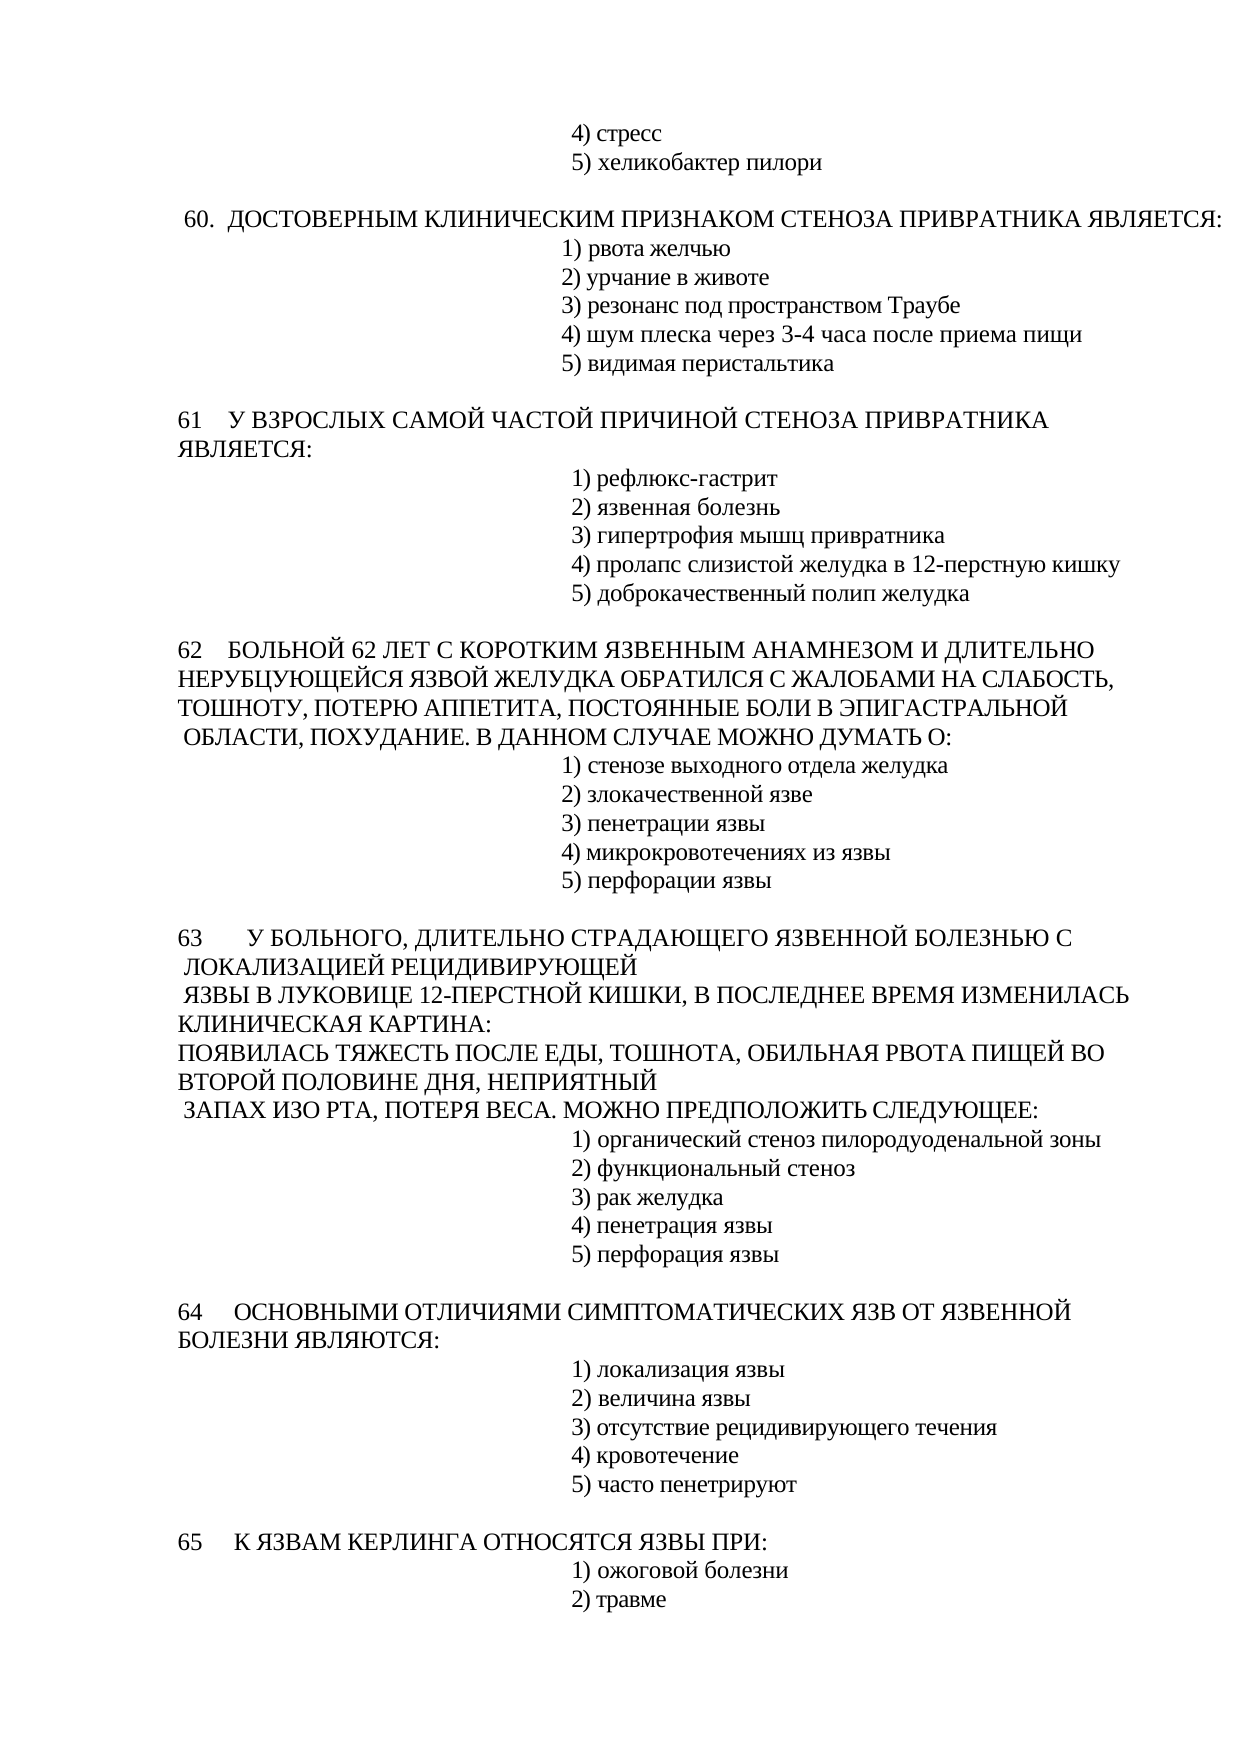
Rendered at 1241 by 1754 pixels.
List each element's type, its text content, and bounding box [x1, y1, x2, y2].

text 4) пролапс слизистой желудка в 12-перстную кишку [571, 549, 1240, 578]
text 4) микрокровотечениях из язвы [561, 837, 1240, 866]
text язвы в луковице 12-перстной кишки, в последнее время изменилась клиническая картина: [177, 981, 1240, 1038]
text 61 У взрослых самой частой причиной стеноза привратника является: [177, 406, 1240, 463]
text 1) ожоговой болезни [571, 1556, 1240, 1584]
text 2) травме [571, 1584, 1240, 1613]
text 60. Достоверным клиническим признаком стеноза привратника является: [177, 204, 1240, 233]
text 4) пенетрация язвы [571, 1211, 1240, 1239]
text второй половине дня, неприятный [177, 1067, 1240, 1096]
text 2) злокачественной язве [561, 779, 1240, 808]
text локализацией рецидивирующей [177, 952, 1240, 981]
text 2) величина язвы [571, 1383, 1240, 1412]
text 1) рвота желчью [561, 233, 1240, 262]
text 2) функциональный стеноз [571, 1153, 1240, 1182]
text 5) часто пенетрируют [571, 1469, 1240, 1498]
text 3) рак желудка [571, 1182, 1240, 1211]
text 1) стенозе выходного отдела желудка [561, 751, 1240, 779]
text области, похудание. В данном случае можно думать о: [177, 722, 1240, 751]
text 2) язвенная болезнь [571, 492, 1240, 521]
text 3) отсутствие рецидивирующего течения [571, 1412, 1240, 1441]
text 63 У больного, длительно страдающего язвенной болезнью с [177, 923, 1240, 952]
text 5) хеликобактер пилори [571, 147, 1240, 176]
text 4) кровотечение [571, 1441, 1240, 1469]
text 5) перфорация язвы [571, 1239, 1240, 1268]
text 65 К язвам Керлинга относятся язвы при: [177, 1527, 1240, 1556]
text 4) стресс [571, 118, 1240, 147]
text 5) перфорации язвы [561, 866, 1240, 894]
text 1) органический стеноз пилородуоденальной зоны [571, 1124, 1240, 1153]
text 1) локализация язвы [571, 1354, 1240, 1383]
text 5) видимая перистальтика [561, 348, 1240, 377]
text запах изо рта, потеря веса. Можно предположить следующее: [177, 1096, 1240, 1124]
text 1) рефлюкс-гастрит [571, 463, 1240, 492]
text 4) шум плеска через 3-4 часа после приема пищи [561, 319, 1240, 348]
text 2) урчание в животе [561, 262, 1240, 291]
text появилась тяжесть после еды, тошнота, обильная рвота пищей во [177, 1038, 1240, 1067]
text 3) резонанс под пространством Траубе [561, 291, 1240, 319]
text 64 Основными отличиями симптоматических язв от язвенной болезни являются: [177, 1297, 1240, 1354]
text тошноту, потерю аппетита, постоянные боли в эпигастральной [177, 693, 1240, 722]
text 3) гипертрофия мышц привратника [571, 521, 1240, 549]
text 62 Больной 62 лет с коротким язвенным анамнезом и длительно нерубцующейся язвой желудка обратился с жалобами на слабость, [177, 636, 1240, 693]
text 3) пенетрации язвы [561, 808, 1240, 837]
text 5) доброкачественный полип желудка [571, 578, 1240, 607]
